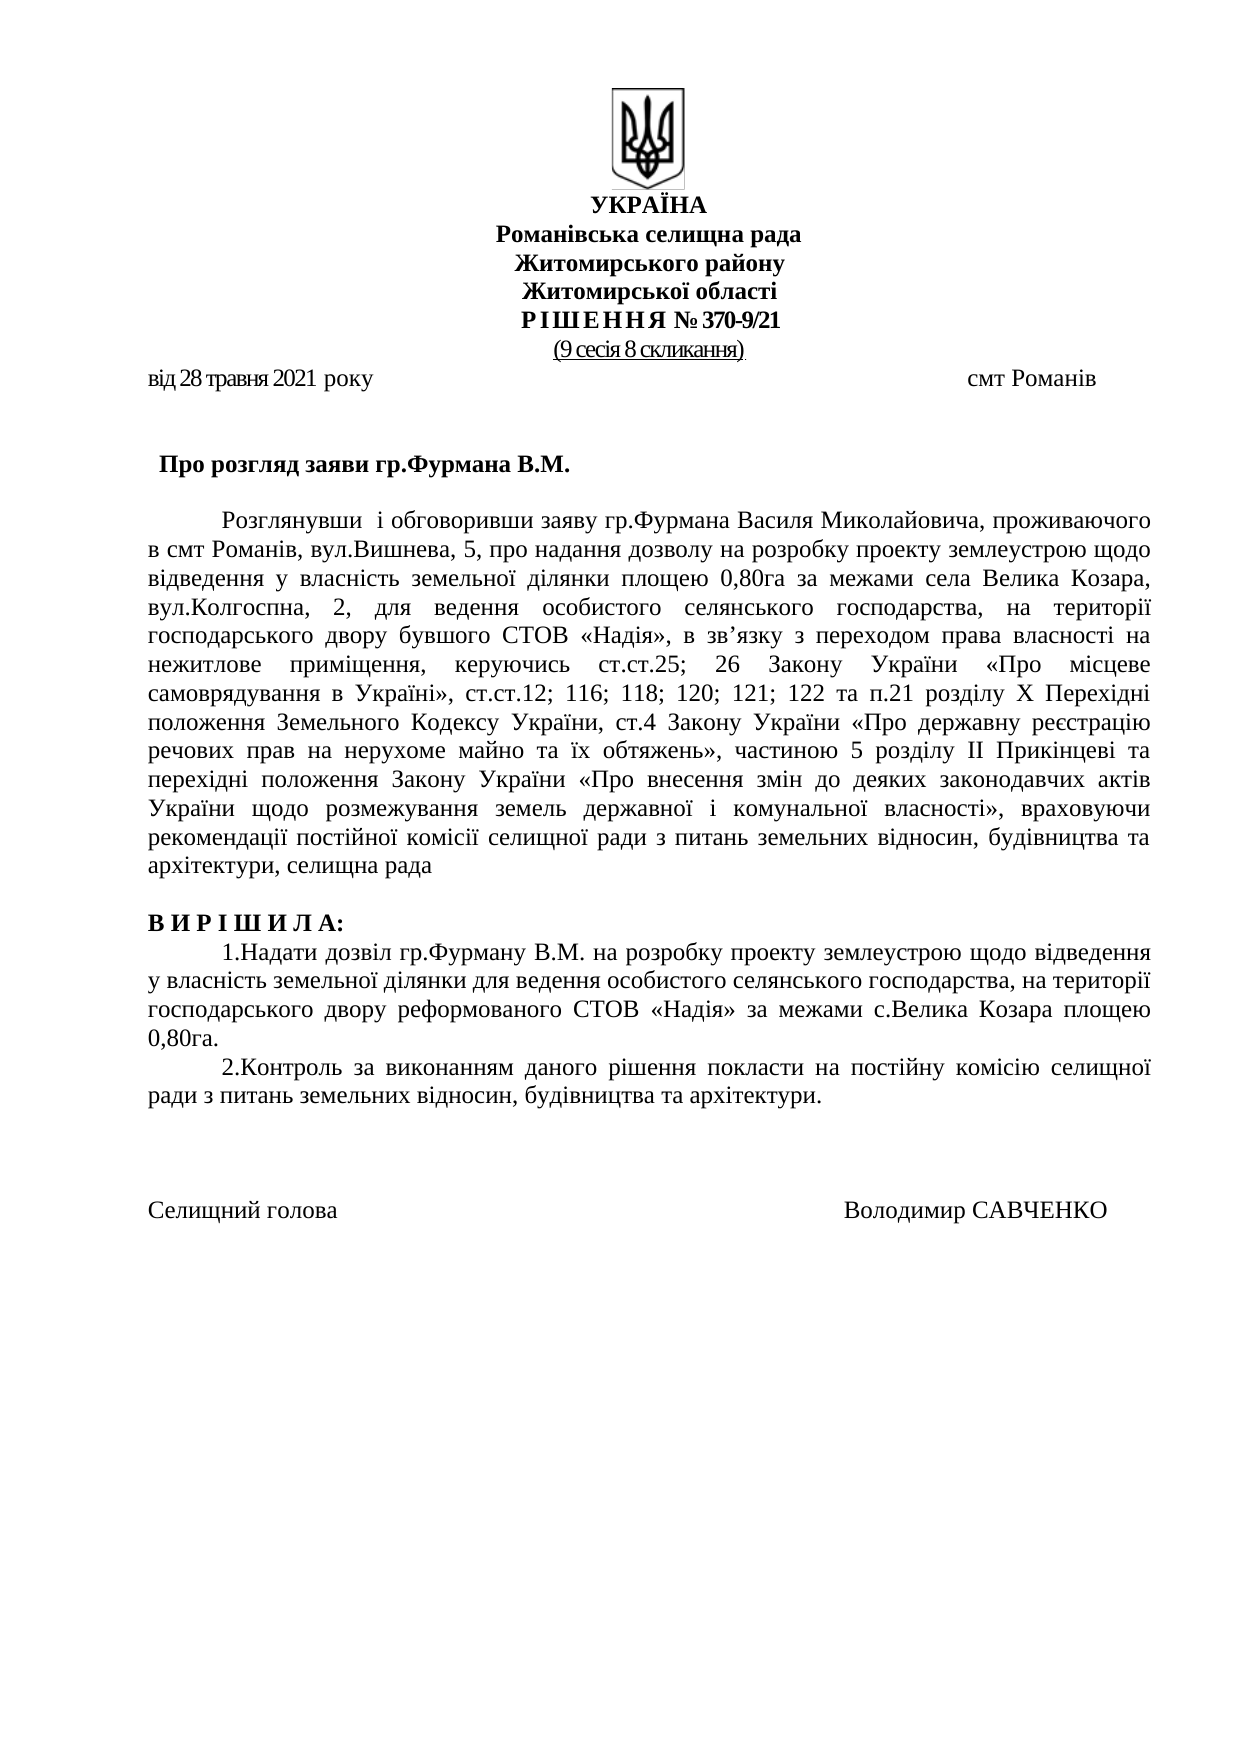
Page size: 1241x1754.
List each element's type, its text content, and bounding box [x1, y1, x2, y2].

text УКРАЇНА [148, 190, 1149, 219]
text 1.Надати дозвіл гр.Фурману В.М. на розробку проекту землеустрою щодо відведення у власність земельної ділянки для ведення особистого селянського господарства, на території господарського двору реформованого СТОВ «Надія» за межами с.Велика Козара площею 0,80га. [148, 937, 1152, 1052]
text Селищний голова Володимир САВЧЕНКО [148, 1196, 1152, 1224]
text Розглянувши і обговоривши заяву гр.Фурмана Василя Миколайовича, проживаючого в смт Романів, вул.Вишнева, 5, про надання дозволу на розробку проекту землеустрою щодо відведення у власність земельної ділянки площею 0,80га за межами села Велика Козара, вул.Колгоспна, 2, для ведення особистого селянського господарства, на території господарського двору бувшого СТОВ «Надія», в зв’язку з переходом права власності на нежитлове приміщення, керуючись ст.ст.25; 26 Закону України «Про місцеве самоврядування в Україні», ст.ст.12; 116; 118; 120; 121; 122 та п.21 розділу Х Перехідні положення Земельного Кодексу України, ст.4 Закону України «Про державну реєстрацію речових прав на нерухоме майно та їх обтяжень», частиною 5 розділу ІІ Прикінцеві та перехідні положення Закону України «Про внесення змін до деяких законодавчих актів України щодо розмежування земель державної і комунальної власності», враховуючи рекомендації постійної комісії селищної ради з питань земельних відносин, будівництва та архітектури, селищна рада [148, 506, 1152, 879]
picture [611, 88, 686, 191]
text Житомирського району [148, 248, 1152, 276]
text від 28 травня 2021 року смт Романів [148, 363, 1152, 391]
text Романівська селищна рада [148, 219, 1149, 248]
text В И Р І Ш И Л А: [148, 908, 1152, 937]
text Р І Ш Е Н Н Я № 370-9/21 [148, 305, 1152, 334]
table_header Про розгляд заяви гр.Фурмана В.М. [148, 449, 729, 506]
text Житомирської області [148, 276, 1152, 305]
text 2.Контроль за виконанням даного рішення покласти на постійну комісію селищної ради з питань земельних відносин, будівництва та архітектури. [148, 1052, 1152, 1109]
text (9 сесія 8 скликання) [148, 334, 1152, 363]
